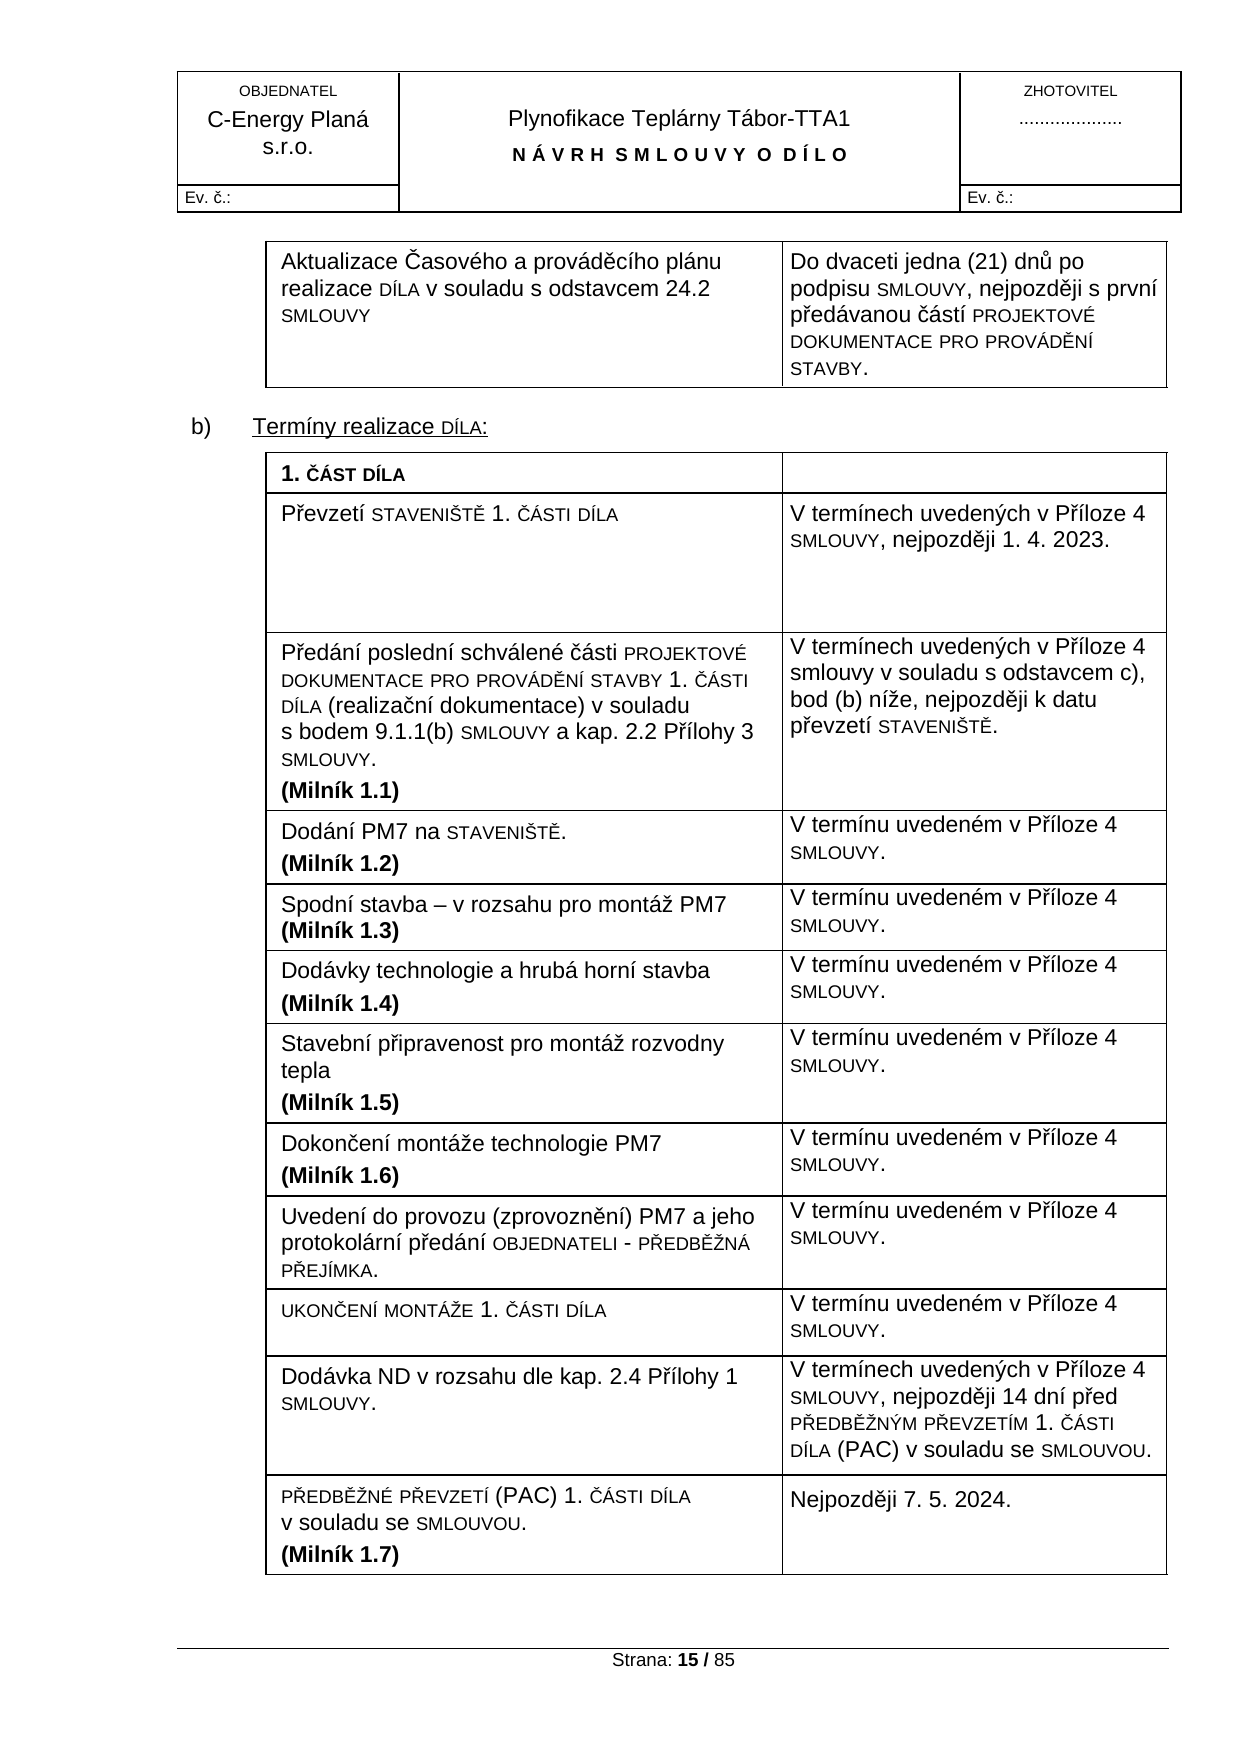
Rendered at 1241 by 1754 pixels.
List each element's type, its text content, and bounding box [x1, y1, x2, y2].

table_cell V termínu uvedeném v Příloze 4 smlouvy. [783, 885, 1166, 949]
table_cell V termínech uvedených v Příloze 4 smlouvy, nejpozději 14 dní před předběžným převzetím 1. části díla (PAC) v souladu se smlouvou. [783, 1357, 1166, 1474]
table_header Aktualizace Časového a prováděcího plánu realizace díla v souladu s odstavcem 24.2 smlouvy [267, 242, 782, 386]
list Termíny realizace díla: [177, 413, 1169, 439]
table_cell Dodání PM7 na staveniště. (Milník 1.2) [267, 811, 782, 883]
table_cell Uvedení do provozu (zprovoznění) PM7 a jeho protokolární předání objednateli - předběžná přejímka. [267, 1197, 782, 1288]
table_cell Dokončení montáže technologie PM7 (Milník 1.6) [267, 1124, 782, 1195]
table_cell Dodávky technologie a hrubá horní stavba (Milník 1.4) [267, 951, 782, 1023]
table_cell ukončení montáže 1. části díla [267, 1290, 782, 1355]
table_cell V termínech uvedených v Příloze 4 smlouvy, nejpozději 1. 4. 2023. [783, 494, 1166, 631]
table_cell V termínu uvedeném v Příloze 4 smlouvy. [783, 811, 1166, 883]
table_cell Spodní stavba – v rozsahu pro montáž PM7 (Milník 1.3) [267, 885, 782, 949]
table_cell V termínech uvedených v Příloze 4 smlouvy v souladu s odstavcem c), bod (b) níže, nejpozději k datu převzetí staveniště. [783, 633, 1166, 810]
table_cell předběžné převzetí (PAC) 1. části díla v souladu se smlouvou. (Milník 1.7) [267, 1476, 782, 1574]
table_header [783, 453, 1166, 492]
table_cell V termínu uvedeném v Příloze 4 smlouvy. [783, 1024, 1166, 1122]
table_cell V termínu uvedeném v Příloze 4 smlouvy. [783, 1290, 1166, 1355]
table_cell Převzetí staveniště 1. části díla [267, 494, 782, 631]
table_cell V termínu uvedeném v Příloze 4 smlouvy. [783, 1197, 1166, 1288]
table_header 1. část díla [267, 453, 782, 492]
table_cell Předání poslední schválené části projektové dokumentace pro provádění stavby 1. části díla (realizační dokumentace) v souladu s bodem 9.1(b) smlouvy a kap. 2.2 Přílohy 3 smlouvy. (Milník 1.1) [267, 633, 782, 810]
table_header Do dvaceti jedna (21) dnů po podpisu smlouvy, nejpozději s první předávanou částí projektové dokumentace pro provádění stavby. [783, 242, 1166, 386]
table_cell Stavební připravenost pro montáž rozvodny tepla (Milník 1.5) [267, 1024, 782, 1122]
table_cell V termínu uvedeném v Příloze 4 smlouvy. [783, 951, 1166, 1023]
table_cell Nejpozději 7. 5. 2024. [783, 1476, 1166, 1574]
table_cell Dodávka ND v rozsahu dle kap. 2.4 Přílohy 1 smlouvy. [267, 1357, 782, 1474]
table_cell V termínu uvedeném v Příloze 4 smlouvy. [783, 1124, 1166, 1195]
